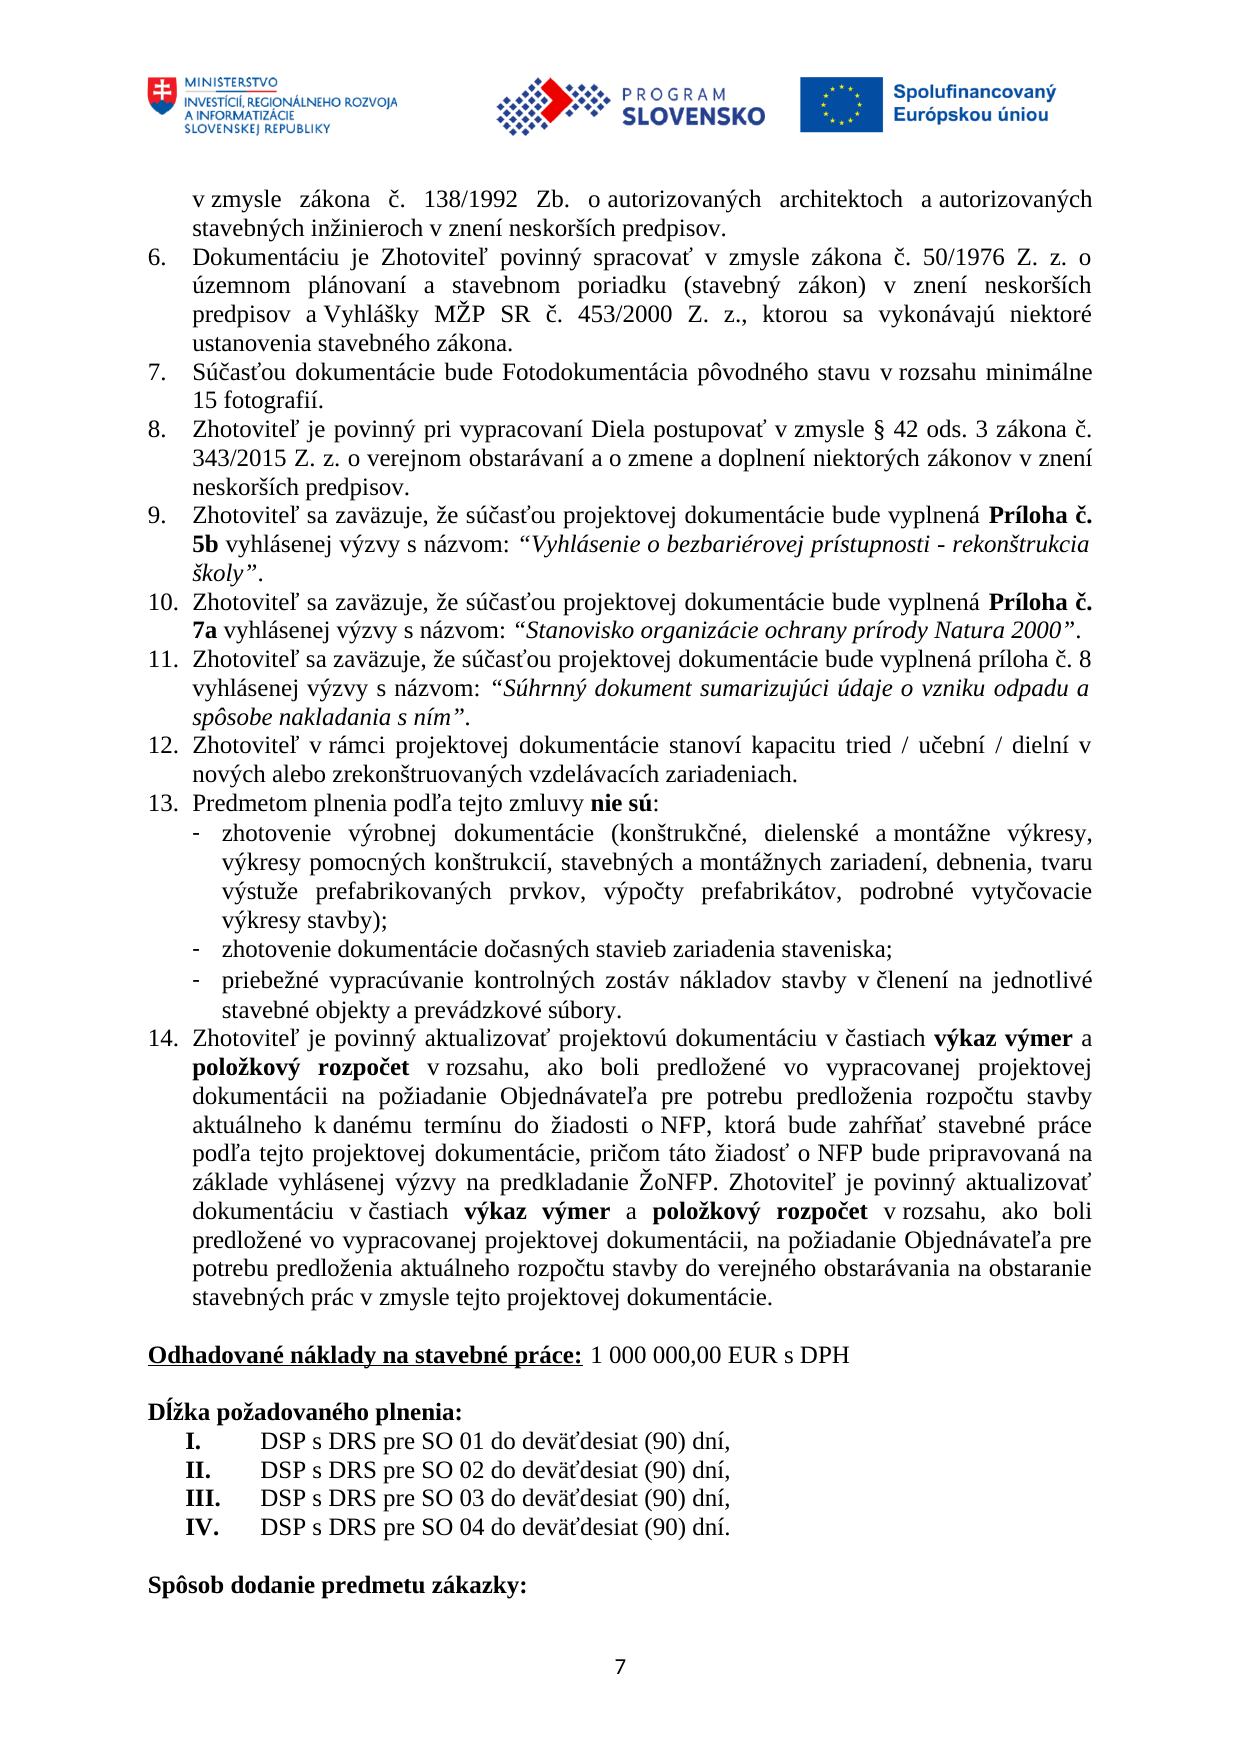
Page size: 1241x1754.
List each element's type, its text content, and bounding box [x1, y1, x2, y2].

list Zhotoviteľ je povinný aktualizovať projektovú dokumentáciu v častiach výkaz výmer a položkový rozpočet v rozsahu, ako boli predložené vo vypracovanej projektovej dokumentácii na požiadanie Objednávateľa pre potrebu predloženia rozpočtu stavby aktuálneho k danému termínu do žiadosti o NFP, ktorá bude zahŕňať stavebné práce podľa tejto projektovej dokumentácie, pričom táto žiadosť o NFP bude pripravovaná na základe vyhlásenej výzvy na predkladanie ŽoNFP. Zhotoviteľ je povinný aktualizovať dokumentáciu v častiach výkaz výmer a položkový rozpočet v rozsahu, ako boli predložené vo vypracovanej projektovej dokumentácii, na požiadanie Objednávateľa pre potrebu predloženia aktuálneho rozpočtu stavby do verejného obstarávania na obstaranie stavebných prác v zmysle tejto projektovej dokumentácie. [148, 1023, 1093, 1311]
list DSP s DRS pre SO 04 do deväťdesiat (90) dní. [185, 1512, 1104, 1541]
text Odhadované náklady na stavebné práce: 1 000 000,00 EUR s DPH [148, 1340, 1093, 1368]
list Súčasťou dokumentácie bude Fotodokumentácia pôvodného stavu v rozsahu minimálne 15 fotografií. [148, 357, 1093, 414]
list DSP s DRS pre SO 03 do deväťdesiat (90) dní, [185, 1483, 1104, 1512]
list priebežné vypracúvanie kontrolných zostáv nákladov stavby v členení na jednotlivé stavebné objekty a prevádzkové súbory. [192, 964, 1093, 1023]
list Dokumentáciu je Zhotoviteľ povinný spracovať v zmysle zákona č. 50/1976 Z. z. o územnom plánovaní a stavebnom poriadku (stavebný zákon) v znení neskorších predpisov a Vyhlášky MŽP SR č. 453/2000 Z. z., ktorou sa vykonávajú niektoré ustanovenia stavebného zákona. [148, 242, 1093, 357]
list Zhotoviteľ sa zaväzuje, že súčasťou projektovej dokumentácie bude vyplnená Príloha č. 7a vyhlásenej výzvy s názvom: “Stanovisko organizácie ochrany prírody Natura 2000”. [148, 587, 1093, 644]
list DSP s DRS pre SO 02 do deväťdesiat (90) dní, [185, 1455, 1104, 1483]
list Predmetom plnenia podľa tejto zmluvy nie sú: [148, 788, 1093, 817]
list Zhotoviteľ sa zaväzuje, že súčasťou projektovej dokumentácie bude vyplnená príloha č. 8 vyhlásenej výzvy s názvom: “Súhrnný dokument sumarizujúci údaje o vzniku odpadu a spôsobe nakladania s ním”. [148, 644, 1093, 731]
list Zhotoviteľ sa zaväzuje, že súčasťou projektovej dokumentácie bude vyplnená Príloha č. 5b vyhlásenej výzvy s názvom: “Vyhlásenie o bezbariérovej prístupnosti - rekonštrukcia školy”. [148, 501, 1093, 587]
list zhotovenie výrobnej dokumentácie (konštrukčné, dielenské a montážne výkresy, výkresy pomocných konštrukcií, stavebných a montážnych zariadení, debnenia, tvaru výstuže prefabrikovaných prvkov, výpočty prefabrikátov, podrobné vytyčovacie výkresy stavby); [192, 817, 1093, 934]
list zhotovenie dokumentácie dočasných stavieb zariadenia staveniska; [192, 934, 1093, 964]
list Zhotoviteľ je povinný pri vypracovaní Diela postupovať v zmysle § 42 ods. 3 zákona č. 343/2015 Z. z. o verejnom obstarávaní a o zmene a doplnení niektorých zákonov v znení neskorších predpisov. [148, 414, 1093, 501]
list DSP s DRS pre SO 01 do deväťdesiat (90) dní, [185, 1426, 1104, 1455]
picture [496, 77, 765, 136]
picture [796, 73, 1067, 136]
list Zhotoviteľ v rámci projektovej dokumentácie stanoví kapacitu tried / učební / dielní v nových alebo zrekonštruovaných vzdelávacích zariadeniach. [148, 731, 1093, 788]
text Dĺžka požadovaného plnenia: [148, 1397, 1104, 1426]
list Spôsob dodanie predmetu zákazky: [148, 1570, 1104, 1598]
picture [147, 77, 398, 136]
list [148, 184, 1093, 242]
